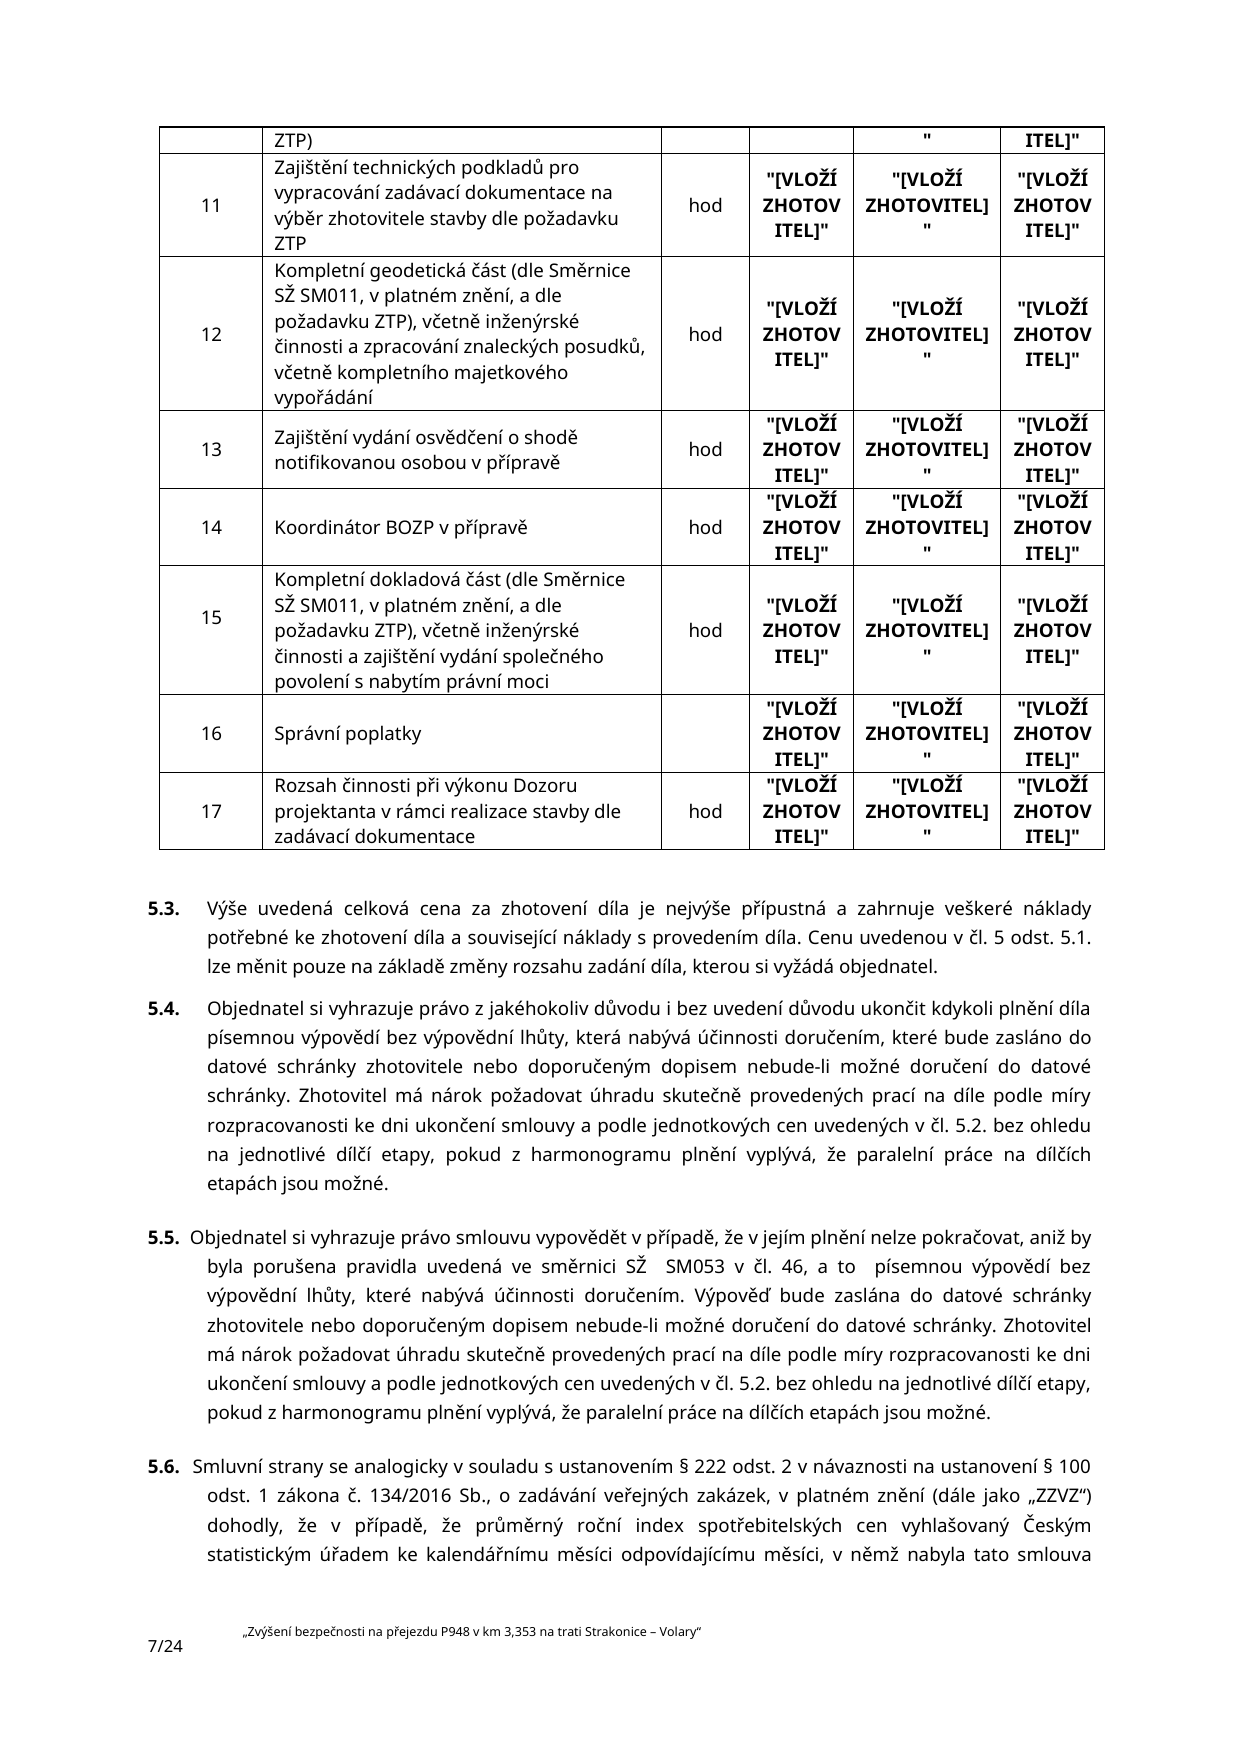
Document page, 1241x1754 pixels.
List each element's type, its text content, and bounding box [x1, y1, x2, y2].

table_cell "[VLOŽÍ ZHOTOVITEL]" [1001, 411, 1104, 488]
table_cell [263, 128, 661, 153]
table_cell "[VLOŽÍ ZHOTOVITEL]" [854, 773, 1000, 849]
table_cell hod [662, 257, 749, 410]
table_cell "[VLOŽÍ ZHOTOVITEL]" [854, 411, 1000, 488]
table_cell "[VLOŽÍ ZHOTOVITEL]" [854, 154, 1000, 256]
table_cell Kompletní geodetická část (dle Směrnice SŽ SM011, v platném znění, a dle požadavku ZTP), včetně inženýrské činnosti a zpracování znaleckých posudků, včetně kompletního majetkového vypořádání [263, 257, 661, 410]
table_cell ks [662, 128, 749, 153]
table_cell 17 [160, 773, 262, 849]
table_cell "[VLOŽÍ ZHOTOVITEL]" [750, 566, 853, 694]
table_cell Koordinátor BOZP v přípravě [263, 489, 661, 565]
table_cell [1001, 128, 1104, 153]
table_cell hod [662, 154, 749, 256]
table_cell "[VLOŽÍ ZHOTOVITEL]" [854, 489, 1000, 565]
table_cell Zajištění vydání osvědčení o shodě notifikovanou osobou v přípravě [263, 411, 661, 488]
table_cell 6 [750, 128, 853, 153]
table_cell Správní poplatky [263, 695, 661, 772]
text 5.5. Objednatel si vyhrazuje právo smlouvu vypovědět v případě, že v jejím plnění nelze pokračovat, aniž by byla porušena pravidla uvedená ve směrnici SŽ SM053 v čl. 46, a to písemnou výpovědí bez výpovědní lhůty, které nabývá účinnosti doručením. Výpověď bude zaslána do datové schránky zhotovitele nebo doporučeným dopisem nebude-li možné doručení do datové schránky. Zhotovitel má nárok požadovat úhradu skutečně provedených prací na díle podle míry rozpracovanosti ke dni ukončení smlouvy a podle jednotkových cen uvedených v čl. 5.2. bez ohledu na jednotlivé dílčí etapy, pokud z harmonogramu plnění vyplývá, že paralelní práce na dílčích etapách jsou možné. [148, 1221, 1092, 1425]
table_cell 13 [160, 411, 262, 488]
text 5.3. Výše uvedená celková cena za zhotovení díla je nejvýše přípustná a zahrnuje veškeré náklady potřebné ke zhotovení díla a související náklady s provedením díla. Cenu uvedenou v čl. 5 odst. 5.1. lze měnit pouze na základě změny rozsahu zadání díla, kterou si vyžádá objednatel. [148, 892, 1092, 979]
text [148, 1450, 1092, 1567]
table_cell "[VLOŽÍ ZHOTOVITEL]" [1001, 566, 1104, 694]
table_cell 12 [160, 257, 262, 410]
table_cell "[VLOŽÍ ZHOTOVITEL]" [1001, 773, 1104, 849]
table_cell "[VLOŽÍ ZHOTOVITEL]" [750, 154, 853, 256]
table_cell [854, 128, 1000, 153]
table_cell "[VLOŽÍ ZHOTOVITEL]" [750, 489, 853, 565]
table_cell 15 [160, 566, 262, 694]
table_cell hod [662, 489, 749, 565]
table_cell Rozsah činnosti při výkonu Dozoru projektanta v rámci realizace stavby dle zadávací dokumentace [263, 773, 661, 849]
table_cell "[VLOŽÍ ZHOTOVITEL]" [1001, 489, 1104, 565]
table_cell "[VLOŽÍ ZHOTOVITEL]" [854, 257, 1000, 410]
table_cell "[VLOŽÍ ZHOTOVITEL]" [854, 566, 1000, 694]
table_cell Kompletní dokladová část (dle Směrnice SŽ SM011, v platném znění, a dle požadavku ZTP), včetně inženýrské činnosti a zajištění vydání společného povolení s nabytím právní moci [263, 566, 661, 694]
table_cell 10 [160, 128, 262, 153]
table_cell "[VLOŽÍ ZHOTOVITEL]" [750, 773, 853, 849]
table_cell "[VLOŽÍ ZHOTOVITEL]" [1001, 154, 1104, 256]
table_cell "[VLOŽÍ ZHOTOVITEL]" [750, 411, 853, 488]
table_cell "[VLOŽÍ ZHOTOVITEL]" [1001, 695, 1104, 772]
table_cell Zajištění technických podkladů pro vypracování zadávací dokumentace na výběr zhotovitele stavby dle požadavku ZTP [263, 154, 661, 256]
text 5.4. Objednatel si vyhrazuje právo z jakéhokoliv důvodu i bez uvedení důvodu ukončit kdykoli plnění díla písemnou výpovědí bez výpovědní lhůty, která nabývá účinnosti doručením, které bude zasláno do datové schránky zhotovitele nebo doporučeným dopisem nebude-li možné doručení do datové schránky. Zhotovitel má nárok požadovat úhradu skutečně provedených prací na díle podle míry rozpracovanosti ke dni ukončení smlouvy a podle jednotkových cen uvedených v čl. 5.2. bez ohledu na jednotlivé dílčí etapy, pokud z harmonogramu plnění vyplývá, že paralelní práce na dílčích etapách jsou možné. [148, 992, 1092, 1196]
table_cell "[VLOŽÍ ZHOTOVITEL]" [750, 257, 853, 410]
table_cell hod [662, 566, 749, 694]
table_cell 11 [160, 154, 262, 256]
table_cell "[VLOŽÍ ZHOTOVITEL]" [750, 695, 853, 772]
table_cell hod [662, 411, 749, 488]
table_cell hod [662, 773, 749, 849]
table_cell [662, 695, 749, 772]
table_cell "[VLOŽÍ ZHOTOVITEL]" [854, 695, 1000, 772]
table_cell "[VLOŽÍ ZHOTOVITEL]" [1001, 257, 1104, 410]
table_cell 14 [160, 489, 262, 565]
table_cell 16 [160, 695, 262, 772]
